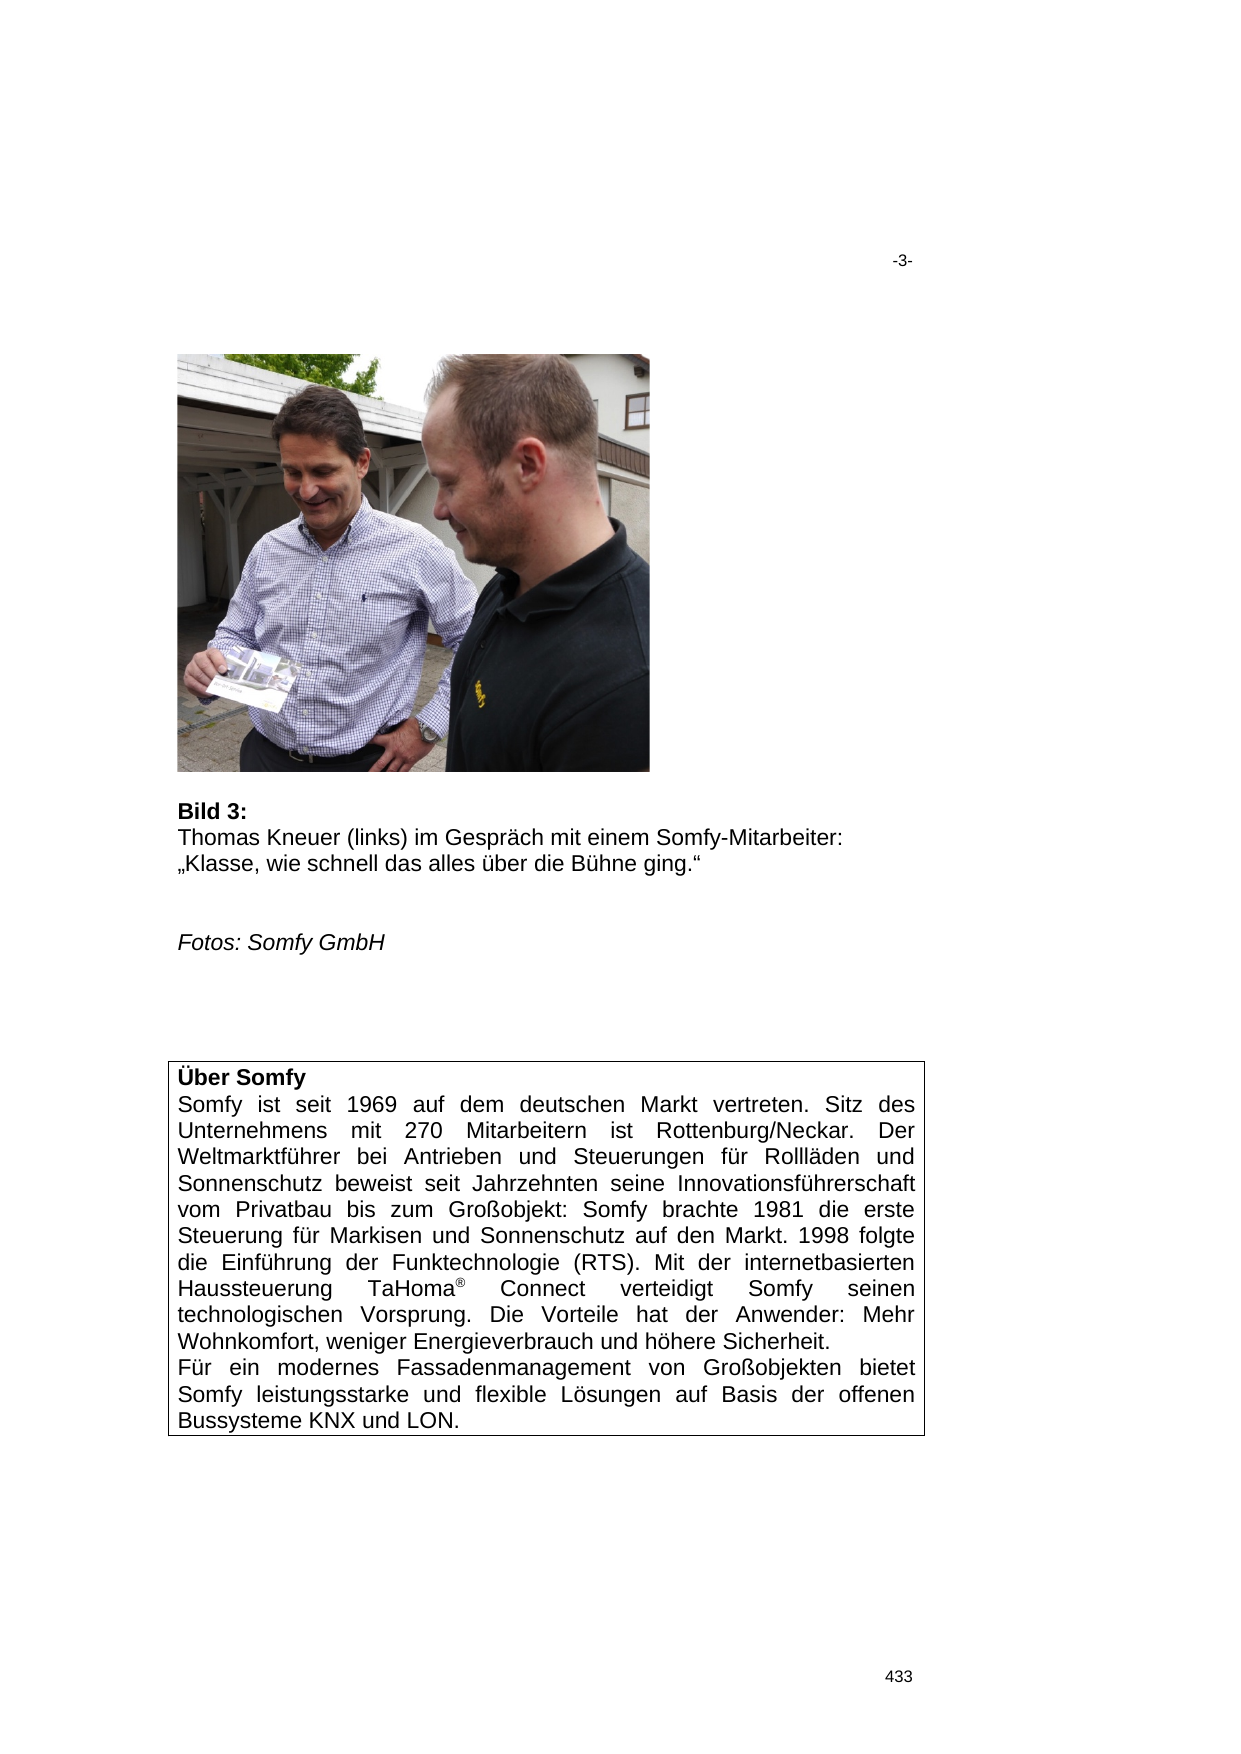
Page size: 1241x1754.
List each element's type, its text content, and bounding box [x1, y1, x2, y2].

text Fotos: Somfy GmbH [177, 929, 915, 956]
text Für ein modernes Fassadenmanagement von Großobjekten bietet Somfy leistungsstarke und flexible Lösungen auf Basis der offenen Bussysteme KNX und LON. [169, 1351, 924, 1435]
text Bild 3: [177, 798, 915, 824]
picture [177, 354, 650, 772]
text Thomas Kneuer (links) im Gespräch mit einem Somfy-Mitarbeiter: „Klasse, wie schnell das alles über die Bühne ging.“ [177, 824, 915, 877]
text Somfy ist seit 1969 auf dem deutschen Markt vertreten. Sitz des Unternehmens mit 270 Mitarbeitern ist Rottenburg/Neckar. Der Weltmarktführer bei Antrieben und Steuerungen für Rollläden und Sonnenschutz beweist seit Jahrzehnten seine Innovationsführerschaft vom Privatbau bis zum Großobjekt: Somfy brachte 1981 die erste Steuerung für Markisen und Sonnenschutz auf den Markt. 1998 folgte die Einführung der Funktechnologie (RTS). Mit der internetbasierten Haussteuerung TaHoma® Connect verteidigt Somfy seinen technologischen Vorsprung. Die Vorteile hat der Anwender: Mehr Wohnkomfort, weniger Energieverbrauch und höhere Sicherheit. [177, 1091, 915, 1351]
text Über Somfy [169, 1062, 924, 1091]
